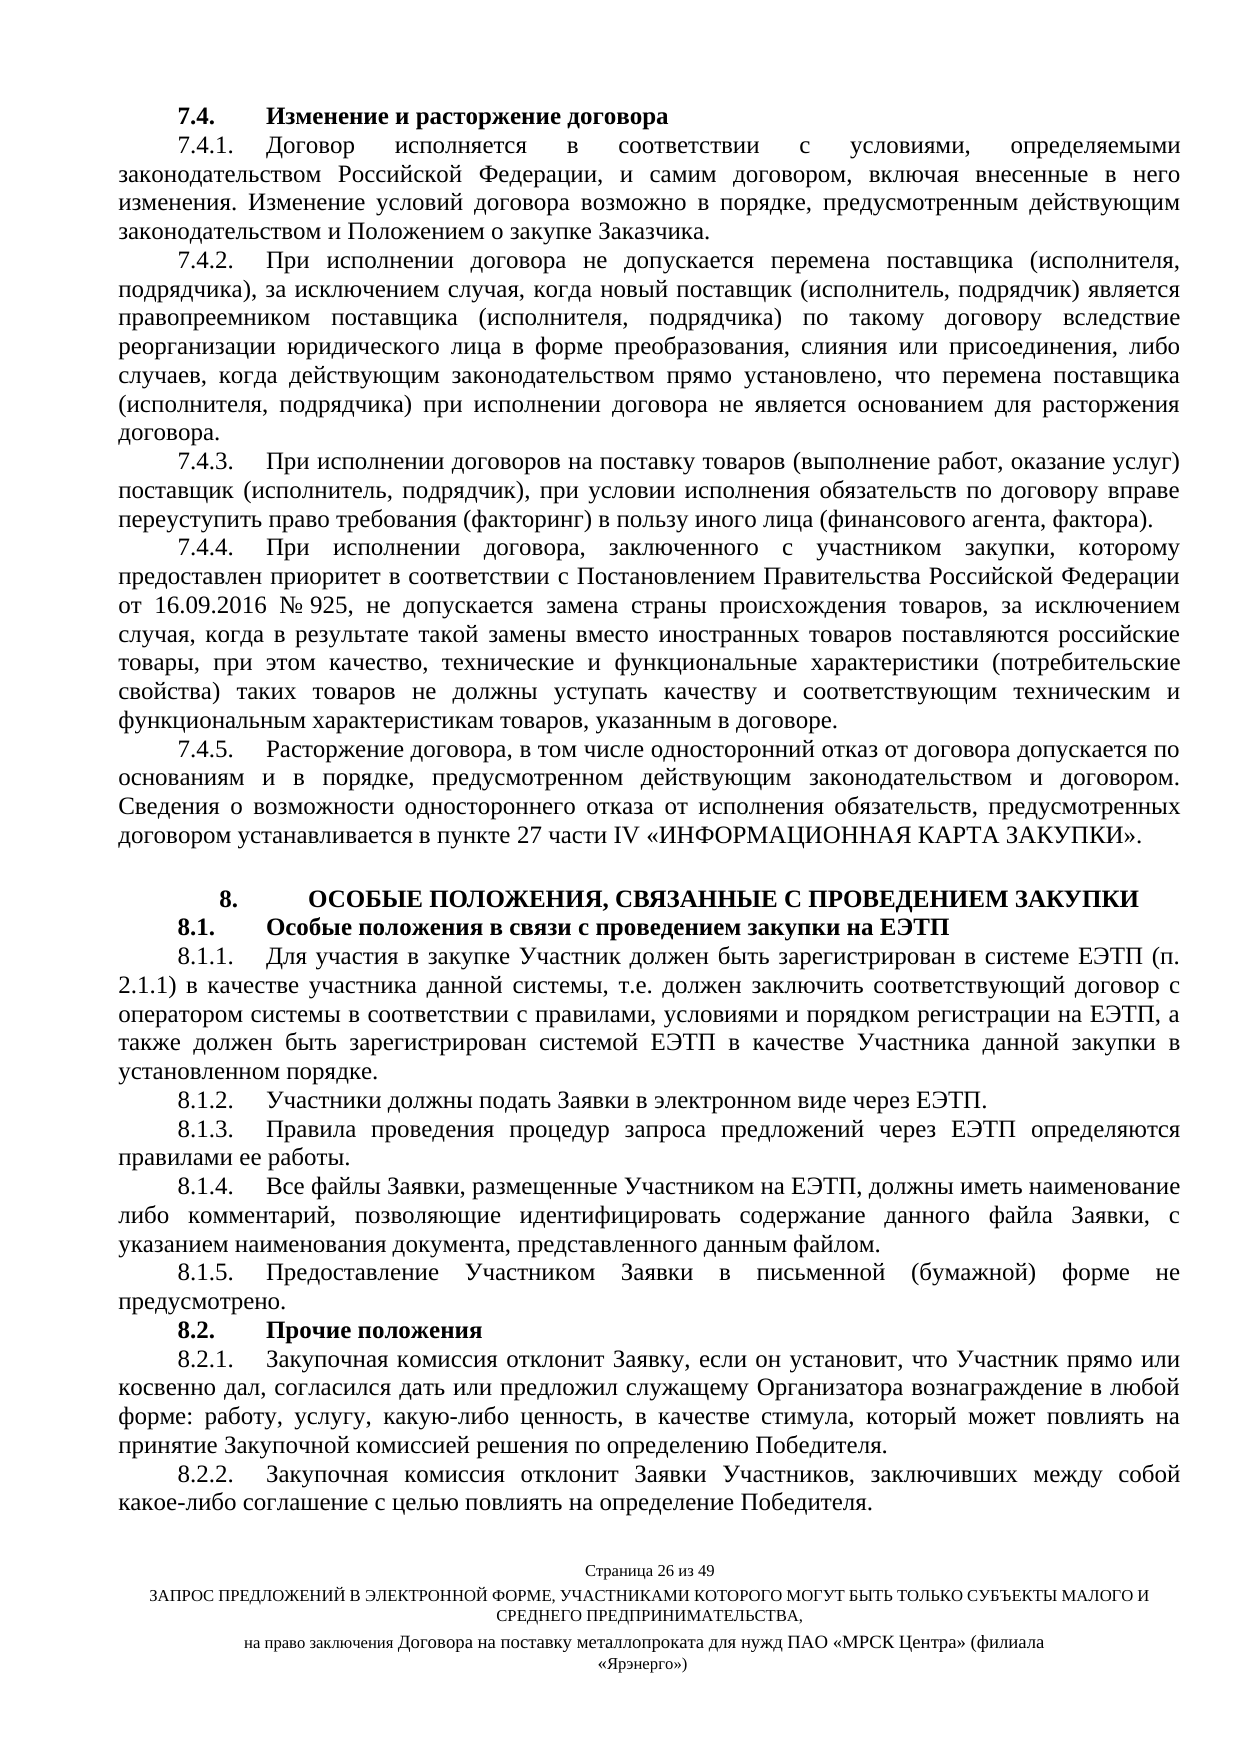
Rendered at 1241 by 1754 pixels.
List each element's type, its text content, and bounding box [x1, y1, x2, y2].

subtitle Участники должны подать Заявки в электронном виде через ЕЭТП. [118, 1085, 1181, 1114]
subtitle Изменение и расторжение договора [118, 101, 1181, 130]
subtitle ОСОБЫЕ ПОЛОЖЕНИЯ, СВЯЗАННЫЕ С ПРОВЕДЕНИЕМ ЗАКУПКИ [118, 884, 1181, 912]
subtitle Закупочная комиссия отклонит Заявку, если он установит, что Участник прямо или косвенно дал, согласился дать или предложил служащему Организатора вознаграждение в любой форме: работу, услугу, какую-либо ценность, в качестве стимула, который может повлиять на принятие Закупочной комиссией решения по определению Победителя. [118, 1344, 1181, 1459]
subtitle Правила проведения процедур запроса предложений через ЕЭТП определяются правилами ее работы. [118, 1114, 1181, 1171]
subtitle Договор исполняется в соответствии с условиями, определяемыми законодательством Российской Федерации, и самим договором, включая внесенные в него изменения. Изменение условий договора возможно в порядке, предусмотренным действующим законодательством и Положением о закупке Заказчика. [118, 130, 1181, 245]
subtitle При исполнении договора не допускается перемена поставщика (исполнителя, подрядчика), за исключением случая, когда новый поставщик (исполнитель, подрядчик) является правопреемником поставщика (исполнителя, подрядчика) по такому договору вследствие реорганизации юридического лица в форме преобразования, слияния или присоединения, либо случаев, когда действующим законодательством прямо установлено, что перемена поставщика (исполнителя, подрядчика) при исполнении договора не является основанием для расторжения договора. [118, 245, 1181, 446]
subtitle Прочие положения [118, 1315, 1181, 1344]
subtitle Для участия в закупке Участник должен быть зарегистрирован в системе ЕЭТП (п. 2.1.1) в качестве участника данной системы, т.е. должен заключить соответствующий договор с оператором системы в соответствии с правилами, условиями и порядком регистрации на ЕЭТП, а также должен быть зарегистрирован системой ЕЭТП в качестве Участника данной закупки в установленном порядке. [118, 941, 1181, 1085]
subtitle При исполнении договора, заключенного с участником закупки, которому предоставлен приоритет в соответствии с Постановлением Правительства Российской Федерации от 16.09.2016 № 925, не допускается замена страны происхождения товаров, за исключением случая, когда в результате такой замены вместо иностранных товаров поставляются российские товары, при этом качество, технические и функциональные характеристики (потребительские свойства) таких товаров не должны уступать качеству и соответствующим техническим и функциональным характеристикам товаров, указанным в договоре. [118, 532, 1181, 734]
subtitle Закупочная комиссия отклонит Заявки Участников, заключивших между собой какое-либо соглашение с целью повлиять на определение Победителя. [118, 1459, 1181, 1516]
subtitle При исполнении договоров на поставку товаров (выполнение работ, оказание услуг) поставщик (исполнитель, подрядчик), при условии исполнения обязательств по договору вправе переуступить право требования (факторинг) в пользу иного лица (финансового агента, фактора). [118, 446, 1181, 532]
subtitle Расторжение договора, в том числе односторонний отказ от договора допускается по основаниям и в порядке, предусмотренном действующим законодательством и договором. Сведения о возможности одностороннего отказа от исполнения обязательств, предусмотренных договором устанавливается в пункте 27 части IV «ИНФОРМАЦИОННАЯ КАРТА ЗАКУПКИ». [118, 734, 1181, 849]
subtitle Все файлы Заявки, размещенные Участником на ЕЭТП, должны иметь наименование либо комментарий, позволяющие идентифицировать содержание данного файла Заявки, с указанием наименования документа, представленного данным файлом. [118, 1171, 1181, 1257]
subtitle Предоставление Участником Заявки в письменной (бумажной) форме не предусмотрено. [118, 1257, 1181, 1315]
subtitle Особые положения в связи с проведением закупки на ЕЭТП [118, 912, 1181, 941]
